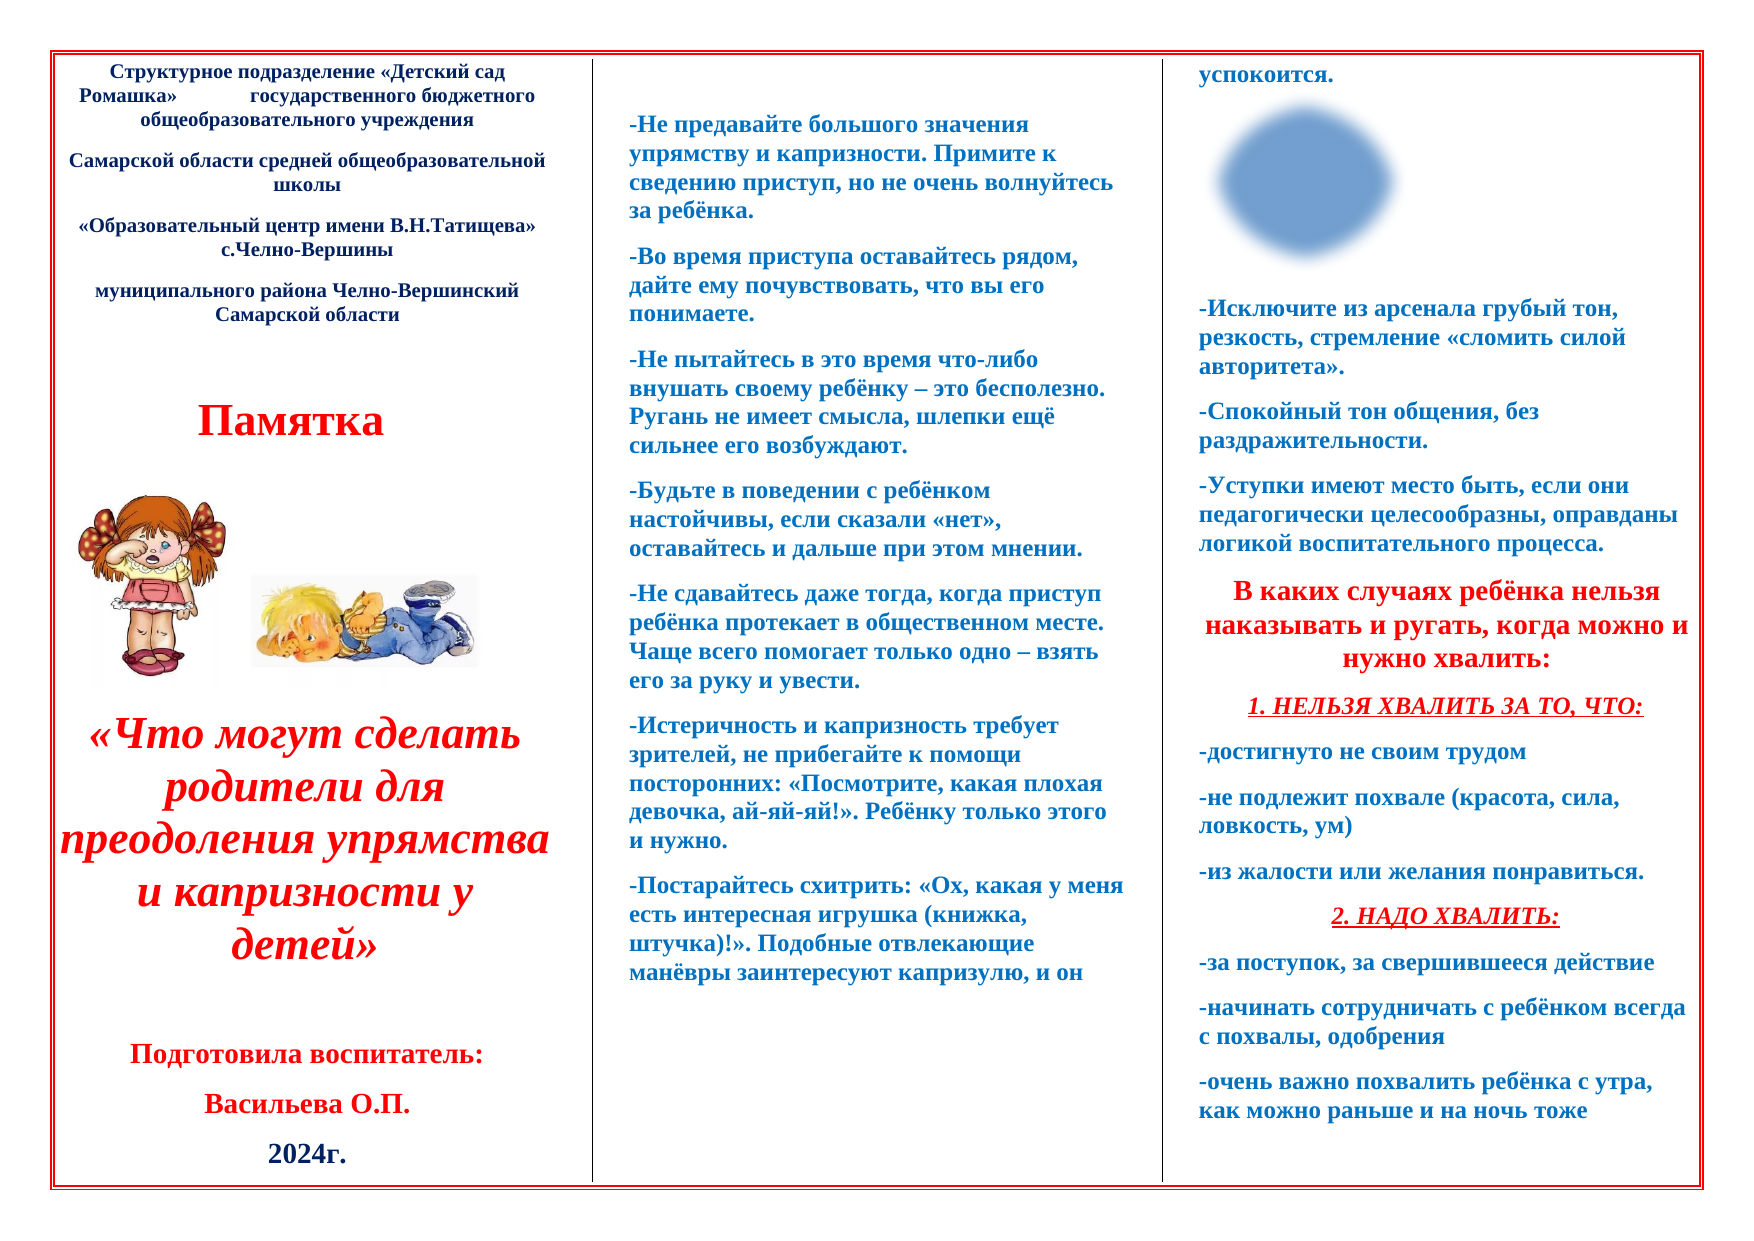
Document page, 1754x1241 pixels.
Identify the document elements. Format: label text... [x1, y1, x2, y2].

text -Во время приступа оставайтесь рядом, дайте ему почувствовать, что вы его понимаете. [629, 241, 1125, 327]
text муниципального района Челно-Вершинский Самарской области [59, 277, 555, 326]
text Структурное подразделение «Детский сад Ромашка» государственного бюджетного общеобразовательного учреждения [59, 59, 555, 131]
text -Спокойный тон общения, без раздражительности. [1199, 396, 1695, 454]
text -Исключите из арсенала грубый тон, резкость, стремление «сломить силой авторитета». [1199, 293, 1695, 380]
text «Что могут сделать родители для преодоления упрямства и капризности у детей» [59, 705, 555, 969]
text -Истеричность и капризность требует зрителей, не прибегайте к помощи посторонних: «Посмотрите, какая плохая девочка, ай-яй-яй!». Ребёнку только этого и нужно. [629, 710, 1125, 854]
text -Постарайтесь схитрить: «Ох, какая у меня есть интересная игрушка (книжка, штучка)!». Подобные отвлекающие манёвры заинтересуют капризулю, и он успокоится. [629, 871, 1125, 986]
text -из жалости или желания понравиться. [1199, 856, 1695, 884]
text -Не пытайтесь в это время что-либо внушать своему ребёнку – это бесполезно. Ругань не имеет смысла, шлепки ещё сильнее его возбуждают. [629, 344, 1125, 459]
text -очень важно похвалить ребёнка с утра, как можно раньше и на ночь тоже [1199, 1066, 1695, 1124]
text «Образовательный центр имени В.Н.Татищева» с.Челно-Вершины [59, 213, 555, 261]
text Подготовила воспитатель: [59, 1036, 555, 1069]
text Самарской области средней общеобразовательной школы [59, 148, 555, 196]
text Васильева О.П. [59, 1086, 555, 1119]
picture [59, 445, 506, 689]
text -Будьте в поведении с ребёнком настойчивы, если сказали «нет», оставайтесь и дальше при этом мнении. [629, 476, 1125, 562]
text -Не сдавайтесь даже тогда, когда приступ ребёнка протекает в общественном месте. Чаще всего помогает только одно – взять его за руку и увести. [629, 578, 1125, 693]
text -Не предавайте большого значения упрямству и капризности. Примите к сведению приступ, но не очень волнуйтесь за ребёнка. [629, 109, 1125, 224]
text 2. НАДО ХВАЛИТЬ: [1199, 901, 1695, 930]
text -Уступки имеют место быть, если они педагогически целесообразны, оправданы логикой воспитательного процесса. [1199, 471, 1695, 557]
text -достигнуто не своим трудом [1199, 736, 1695, 765]
text 1. НЕЛЬЗЯ ХВАЛИТЬ ЗА ТО, ЧТО: [1199, 691, 1695, 719]
text -не подлежит похвале (красота, сила, ловкость, ум) [1199, 782, 1695, 839]
text 2024г. [59, 1136, 555, 1170]
text -за поступок, за свершившееся действие [1199, 947, 1695, 975]
text -Постарайтесь схитрить: «Ох, какая у меня есть интересная игрушка (книжка, штучка)!». Подобные отвлекающие манёвры заинтересуют капризулю, и он успокоится. [1199, 59, 1695, 277]
text -начинать сотрудничать с ребёнком всегда с похвалы, одобрения [1199, 992, 1695, 1049]
text В каких случаях ребёнка нельзя наказывать и ругать, когда можно и нужно хвалить: [1199, 573, 1695, 674]
